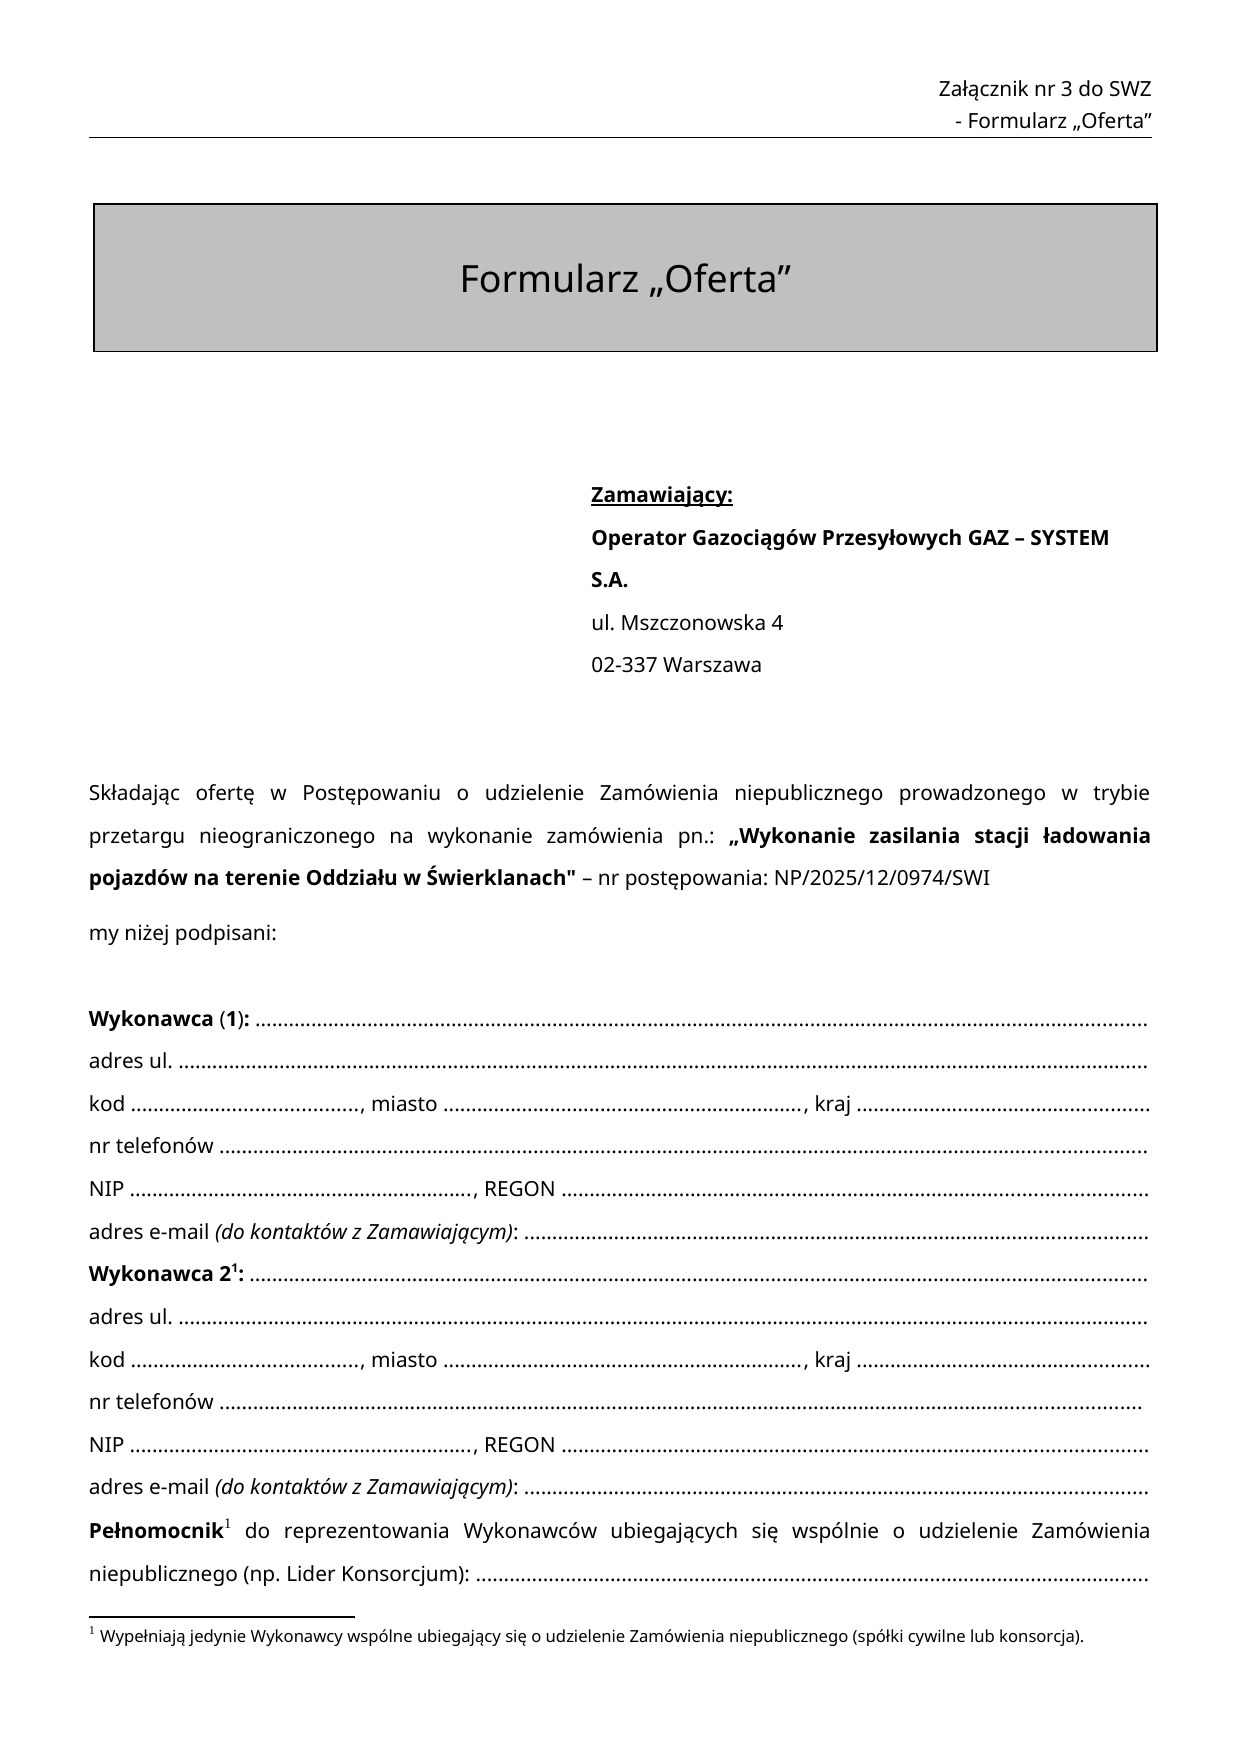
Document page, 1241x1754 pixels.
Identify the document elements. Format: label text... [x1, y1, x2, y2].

text Składając ofertę w Postępowaniu o udzielenie Zamówienia niepublicznego prowadzonego w trybie przetargu nieograniczonego na wykonanie zamówienia pn.: „Wykonanie zasilania stacji ładowania pojazdów na terenie Oddziału w Świerklanach" – nr postępowania: NP/2025/12/0974/SWI [89, 778, 1152, 892]
text kod , miasto , kraj [89, 1345, 1152, 1373]
table_header Formularz „Oferta” [95, 205, 1156, 351]
text 02-337 Warszawa [591, 650, 1152, 679]
text adres e-mail (do kontaktów z Zamawiającym): [89, 1217, 1152, 1245]
text Wykonawca 2: [89, 1259, 1152, 1288]
text NIP , REGON [89, 1174, 1152, 1203]
text Pełnomocnik1 do reprezentowania Wykonawców ubiegających się wspólnie o udzielenie Zamówienia niepublicznego (np. Lider Konsorcjum): [89, 1515, 1152, 1587]
text my niżej podpisani: [89, 918, 1152, 947]
text adres ul. [89, 1046, 1152, 1075]
text adres ul. [89, 1302, 1152, 1331]
text nr telefonów [89, 1387, 1152, 1416]
text kod , miasto , kraj [89, 1089, 1152, 1117]
text ul. Mszczonowska 4 [591, 608, 1152, 636]
text Operator Gazociągów Przesyłowych GAZ – SYSTEM S.A. [591, 523, 1152, 594]
text Zamawiający: [591, 480, 1152, 508]
text Wykonawca (1): [89, 1004, 1152, 1032]
text nr telefonów [89, 1132, 1152, 1160]
text NIP , REGON [89, 1430, 1152, 1458]
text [89, 1472, 1152, 1501]
